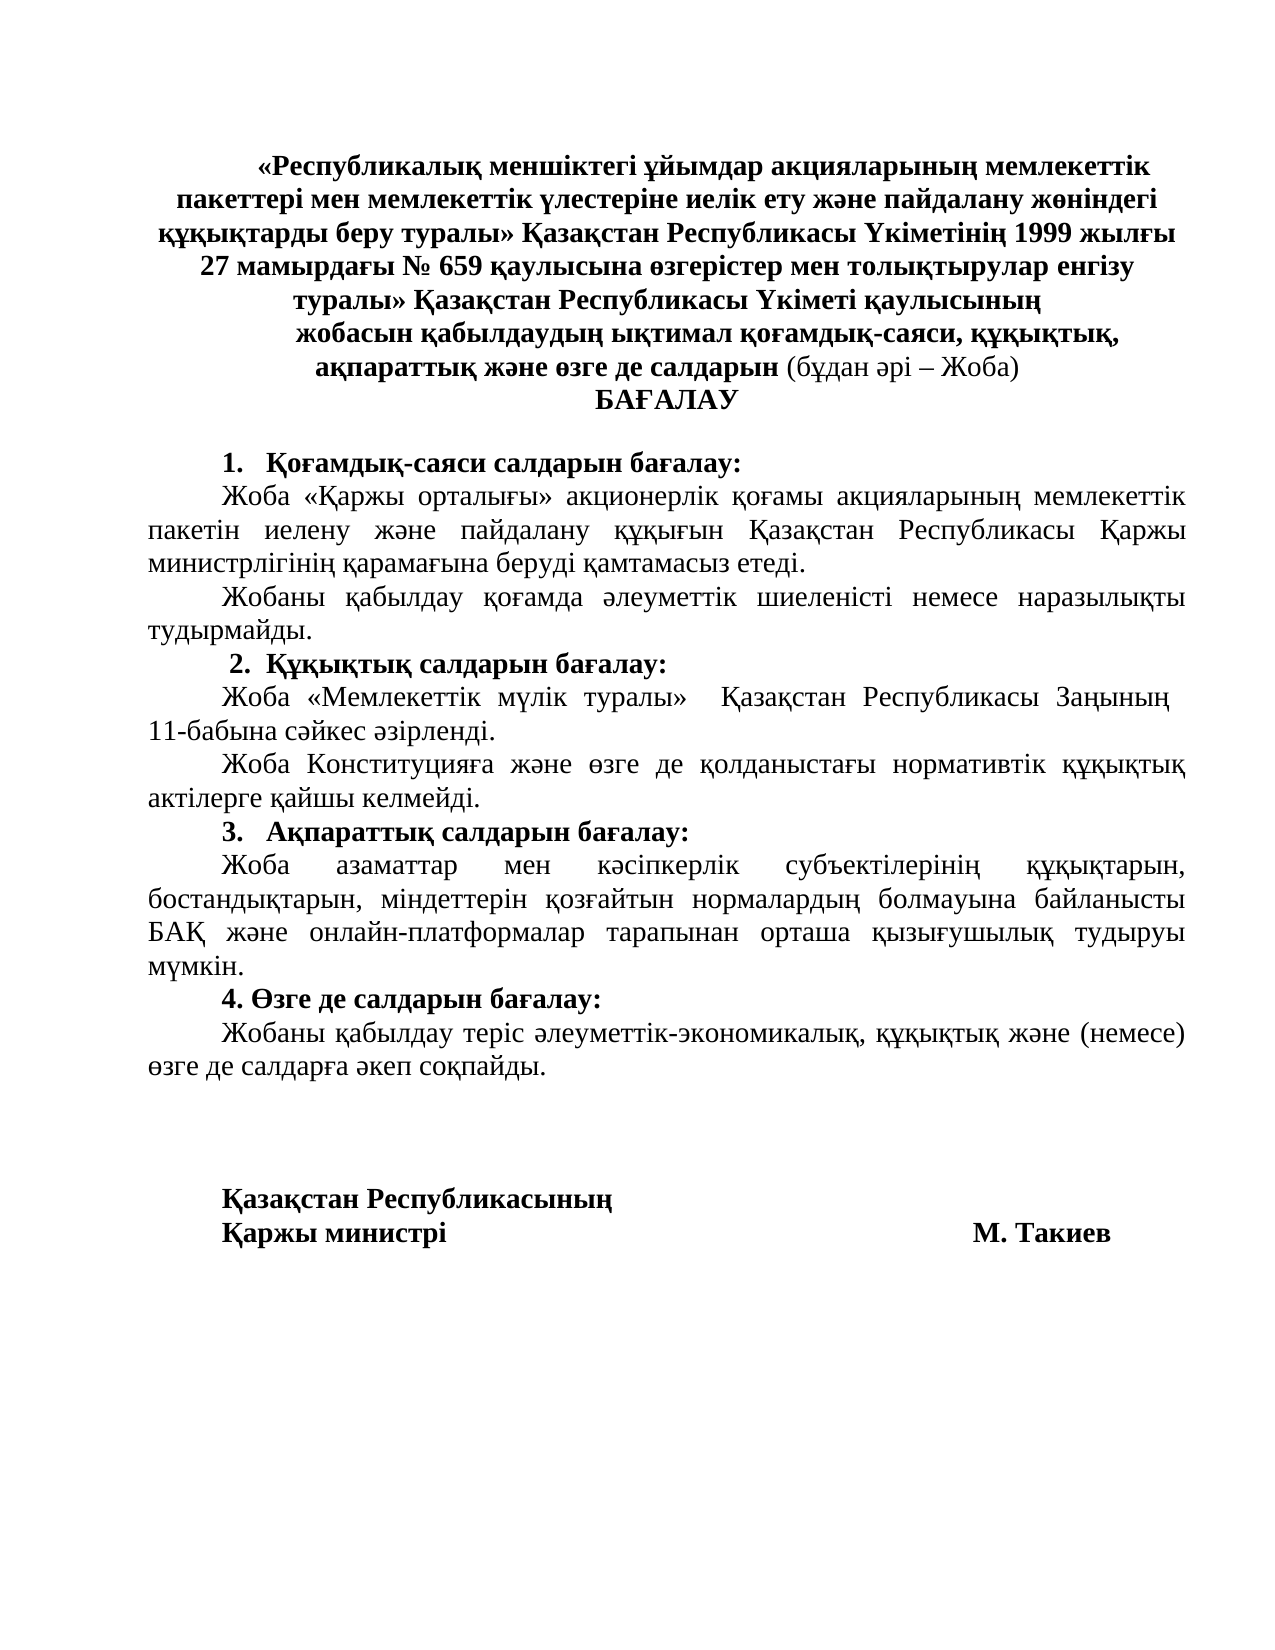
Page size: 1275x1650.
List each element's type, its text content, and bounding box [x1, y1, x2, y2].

text Жобаны қабылдау қоғамда әлеуметтік шиеленісті немесе наразылықты тудырмайды. [148, 579, 1186, 646]
text Жоба Конституцияға және өзге де қолданыстағы нормативтік құқықтық актілерге қайшы келмейді. [148, 747, 1186, 814]
text Қаржы министрі М. Такиев [148, 1215, 1186, 1248]
text 1. Қоғамдық-саяси салдарын бағалау: [148, 445, 1186, 478]
text Жоба «Қаржы орталығы» акционерлік қоғамы акцияларының мемлекеттік пакетін иелену және пайдалану құқығын Қазақстан Республикасы Қаржы министрлігінің қарамағына беруді қамтамасыз етеді. [148, 478, 1186, 579]
text 3. Ақпараттық салдарын бағалау: [148, 814, 1186, 847]
text Жоба азаматтар мен кәсіпкерлік субъектілерінің құқықтарын, бостандықтарын, міндеттерін қозғайтын нормалардың болмауына байланысты БАҚ және онлайн-платформалар тарапынан орташа қызығушылық тудыруы мүмкін. [148, 847, 1186, 981]
text 4. Өзге де салдарын бағалау: [148, 981, 1186, 1015]
text Қазақстан Республикасының [148, 1181, 1186, 1215]
text жобасын қабылдаудың ықтимал қоғамдық-саяси, құқықтық, ақпараттық және өзге де салдарын (бұдан әрі – Жоба) [148, 315, 1186, 382]
text Жоба «Мемлекеттік мүлік туралы» Қазақстан Республикасы Заңының 11-бабына сәйкес әзірленді. [148, 679, 1186, 747]
text БАҒАЛАУ [148, 382, 1186, 416]
text 2. Құқықтық салдарын бағалау: [148, 646, 1186, 679]
text Жобаны қабылдау теріс әлеуметтік-экономикалық, құқықтық және (немесе) өзге де салдарға әкеп соқпайды. [148, 1015, 1186, 1147]
text «Республикалық меншіктегі ұйымдар акцияларының мемлекеттік пакеттері мен мемлекеттік үлестеріне иелік ету және пайдалану жөніндегі құқықтарды беру туралы» Қазақстан Республикасы Үкіметінің 1999 жылғы 27 мамырдағы № 659 қаулысына өзгерістер мен толықтырулар енгізу туралы» Қазақстан Республикасы Үкіметі қаулысының [148, 148, 1186, 315]
